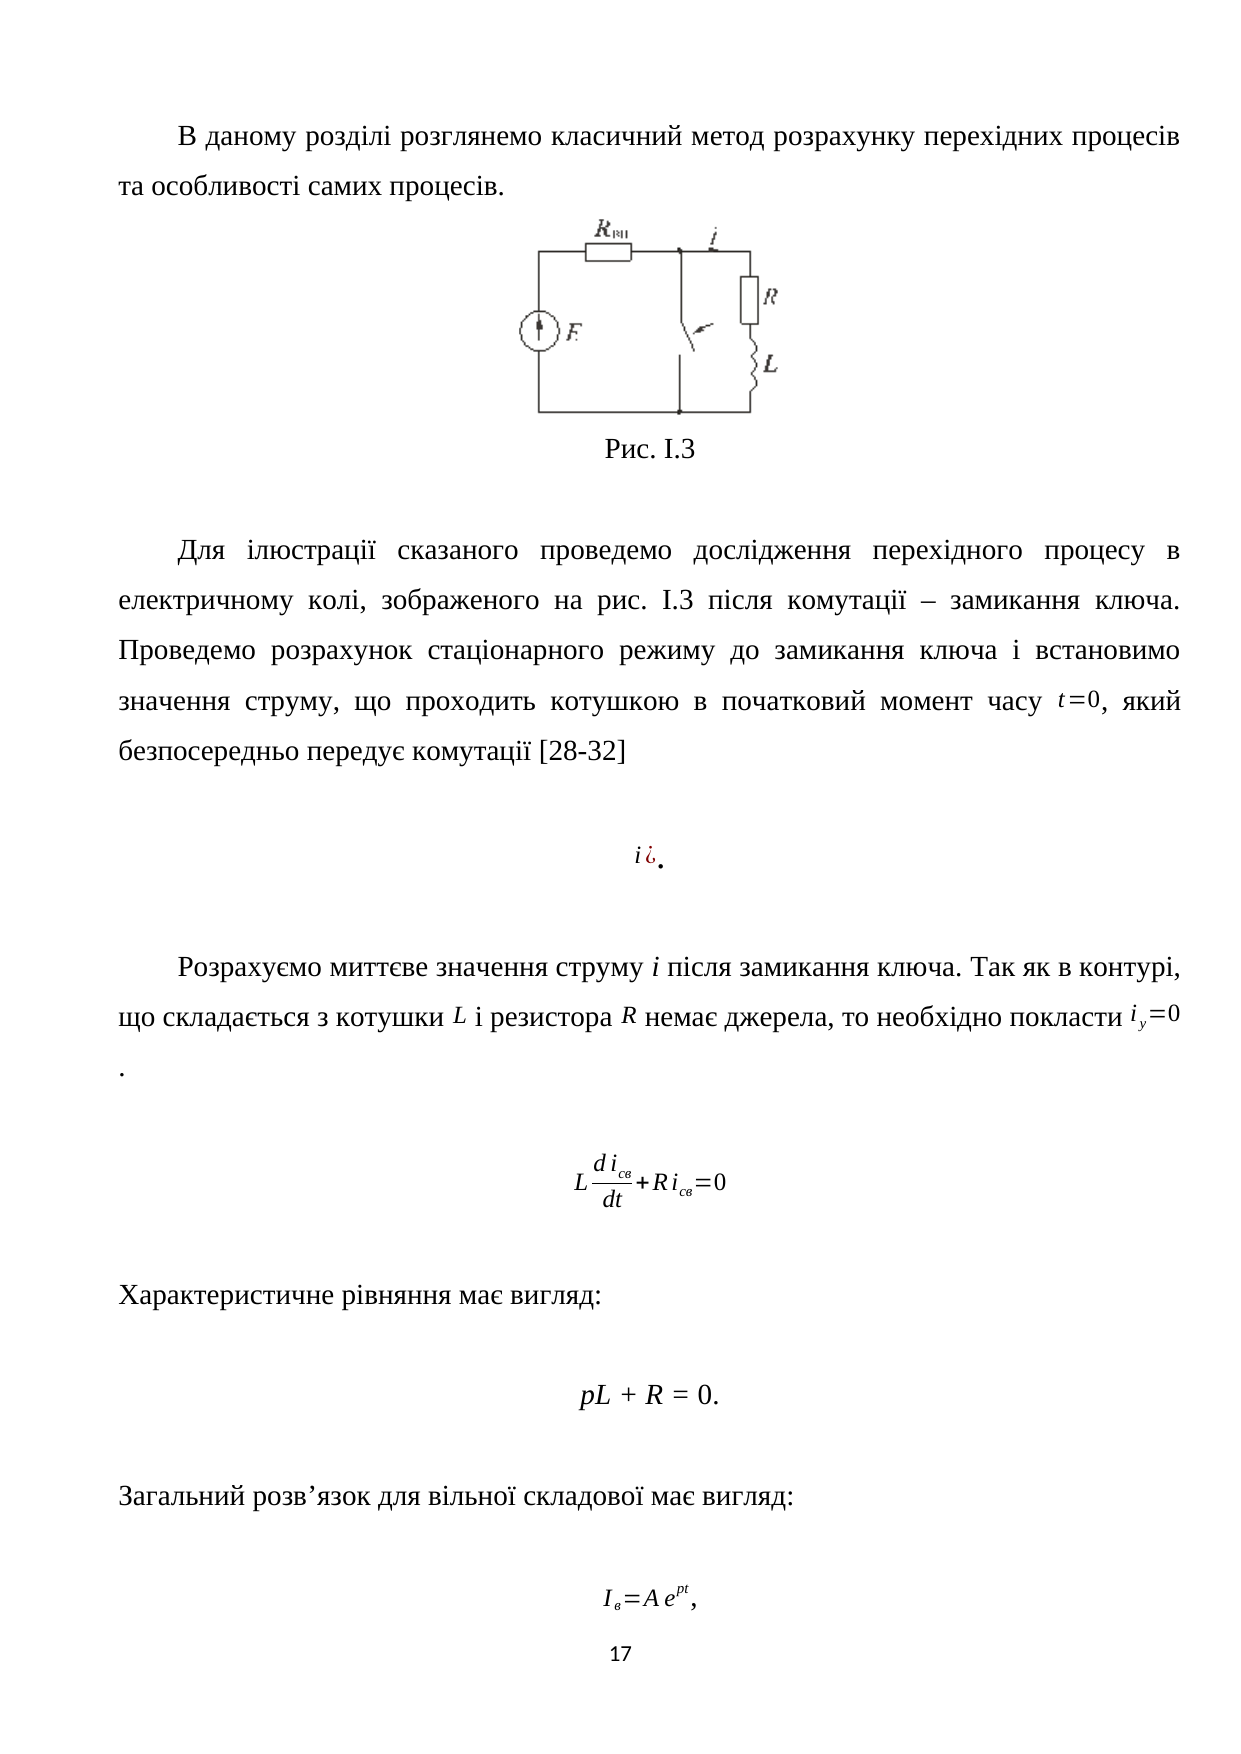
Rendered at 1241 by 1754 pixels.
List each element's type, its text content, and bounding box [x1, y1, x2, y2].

text pL + R = 0. [118, 1377, 1181, 1411]
picture [518, 218, 781, 418]
text , [118, 1579, 1181, 1615]
text . [118, 834, 1181, 877]
text Характеристичне рівняння має вигляд: [118, 1277, 1181, 1310]
text Загальний розв’язок для вільної складової має вигляд: [118, 1478, 1181, 1512]
text Розрахуємо миттєве значення струму і після замикання ключа. Так як в контурі, що складається з котушки і резистора немає джерела, то необхідно покласти . [118, 949, 1181, 1083]
text В даному розділі розглянемо класичний метод розрахунку перехідних процесів та особливості самих процесів. [118, 118, 1181, 202]
text Для ілюстрації сказаного проведемо дослідження перехідного процесу в електричному колі, зображеного на рис. І.3 після комутації – замикання ключа. Проведемо розрахунок стаціонарного режиму до замикання ключа і встановимо значення струму, що проходить котушкою в початковий момент часу , який безпосередньо передує комутації [28-32] [118, 532, 1181, 767]
text Рис. І.3 [118, 431, 1181, 465]
